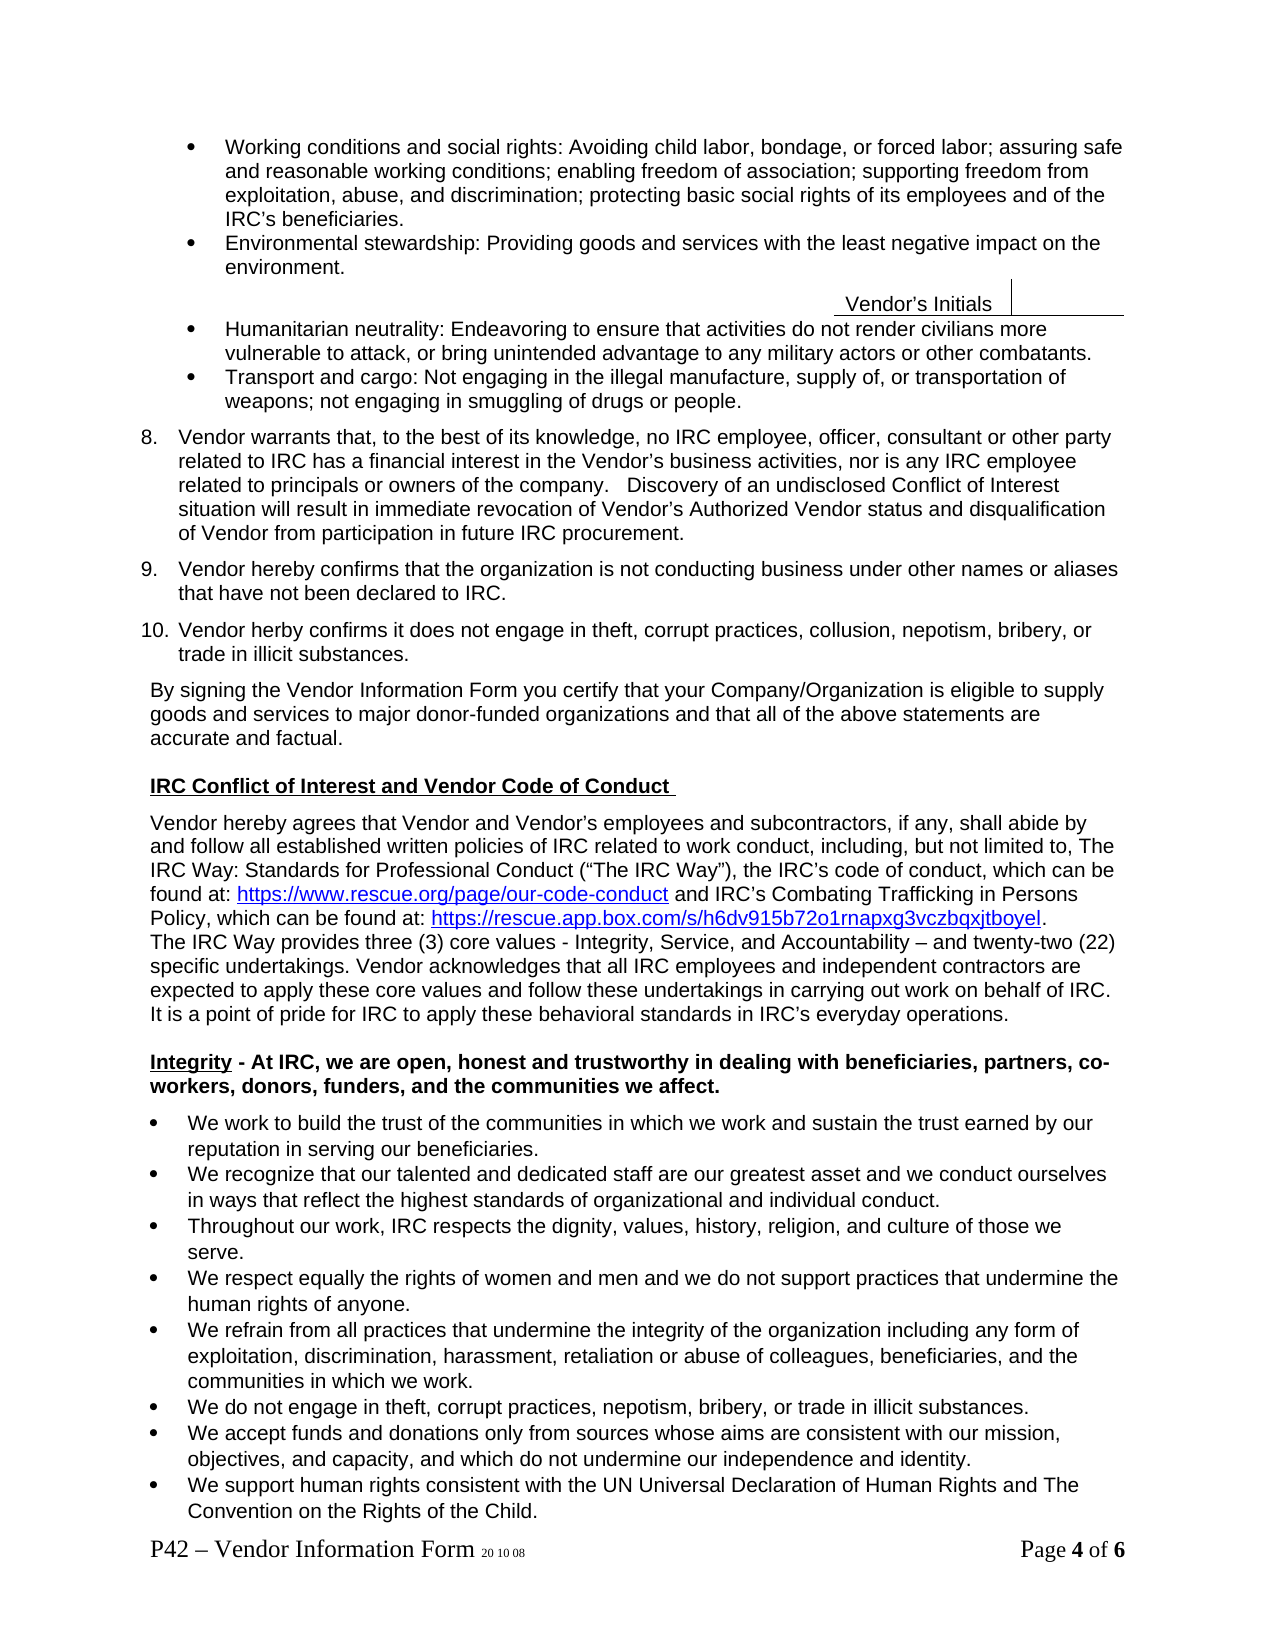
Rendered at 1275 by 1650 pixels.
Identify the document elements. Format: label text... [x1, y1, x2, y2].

table_header Vendor’s Initials [834, 279, 1011, 315]
text By signing the Vendor Information Form you certify that your Company/Organization is eligible to supply goods and services to major donor-funded organizations and that all of the above statements are accurate and factual. [150, 678, 1125, 750]
text Integrity - At IRC, we are open, honest and trustworthy in dealing with beneficiaries, partners, co-workers, donors, funders, and the communities we affect. [150, 1050, 1125, 1098]
list Vendor hereby confirms that the organization is not conducting business under other names or aliases that have not been declared to IRC. [141, 557, 1125, 605]
list Humanitarian neutrality: Endeavoring to ensure that activities do not render civilians more vulnerable to attack, or bring unintended advantage to any military actors or other combatants. [187, 316, 1125, 364]
list We refrain from all practices that undermine the integrity of the organization including any form of exploitation, discrimination, harassment, retaliation or abuse of colleagues, beneficiaries, and the communities in which we work. [150, 1317, 1125, 1393]
text Vendor hereby agrees that Vendor and Vendor’s employees and subcontractors, if any, shall abide by and follow all established written policies of IRC related to work conduct, including, but not limited to, The IRC Way: Standards for Professional Conduct (“The IRC Way”), the IRC’s code of conduct, which can be found at: https://www.rescue.org/page/our-code-conduct and IRC’s Combating Trafficking in Persons Policy, which can be found at: https://rescue.app.box.com/s/h6dv915b72o1rnapxg3vczbqxjtboyel. [150, 810, 1125, 930]
list Throughout our work, IRC respects the dignity, values, history, religion, and culture of those we serve. [150, 1214, 1125, 1264]
list Working conditions and social rights: Avoiding child labor, bondage, or forced labor; assuring safe and reasonable working conditions; enabling freedom of association; supporting freedom from exploitation, abuse, and discrimination; protecting basic social rights of its employees and of the IRC’s beneficiaries. [187, 135, 1125, 231]
list We do not engage in theft, corrupt practices, nepotism, bribery, or trade in illicit substances. [150, 1395, 1125, 1419]
text The IRC Way provides three (3) core values - Integrity, Service, and Accountability – and twenty-two (22) specific undertakings. Vendor acknowledges that all IRC employees and independent contractors are expected to apply these core values and follow these undertakings in carrying out work on behalf of IRC. It is a point of pride for IRC to apply these behavioral standards in IRC’s everyday operations. [150, 930, 1125, 1026]
list We support human rights consistent with the UN Universal Declaration of Human Rights and The Convention on the Rights of the Child. [150, 1473, 1125, 1523]
list We accept funds and donations only from sources whose aims are consistent with our mission, objectives, and capacity, and which do not undermine our independence and identity. [150, 1421, 1125, 1471]
list Vendor herby confirms it does not engage in theft, corrupt practices, collusion, nepotism, bribery, or trade in illicit substances. [141, 618, 1125, 666]
list We respect equally the rights of women and men and we do not support practices that undermine the human rights of anyone. [150, 1266, 1125, 1316]
list Vendor warrants that, to the best of its knowledge, no IRC employee, officer, consultant or other party related to IRC has a financial interest in the Vendor’s business activities, nor is any IRC employee related to principals or owners of the company. Discovery of an undisclosed Conflict of Interest situation will result in immediate revocation of Vendor’s Authorized Vendor status and disqualification of Vendor from participation in future IRC procurement. [141, 425, 1125, 545]
list We recognize that our talented and dedicated staff are our greatest asset and we conduct ourselves in ways that reflect the highest standards of organizational and individual conduct. [150, 1162, 1125, 1212]
text IRC Conflict of Interest and Vendor Code of Conduct [150, 774, 1125, 798]
list We work to build the trust of the communities in which we work and sustain the trust earned by our reputation in serving our beneficiaries. [150, 1110, 1125, 1160]
list Environmental stewardship: Providing goods and services with the least negative impact on the environment. [187, 231, 1125, 279]
list Transport and cargo: Not engaging in the illegal manufacture, supply of, or transportation of weapons; not engaging in smuggling of drugs or people. [187, 364, 1125, 412]
